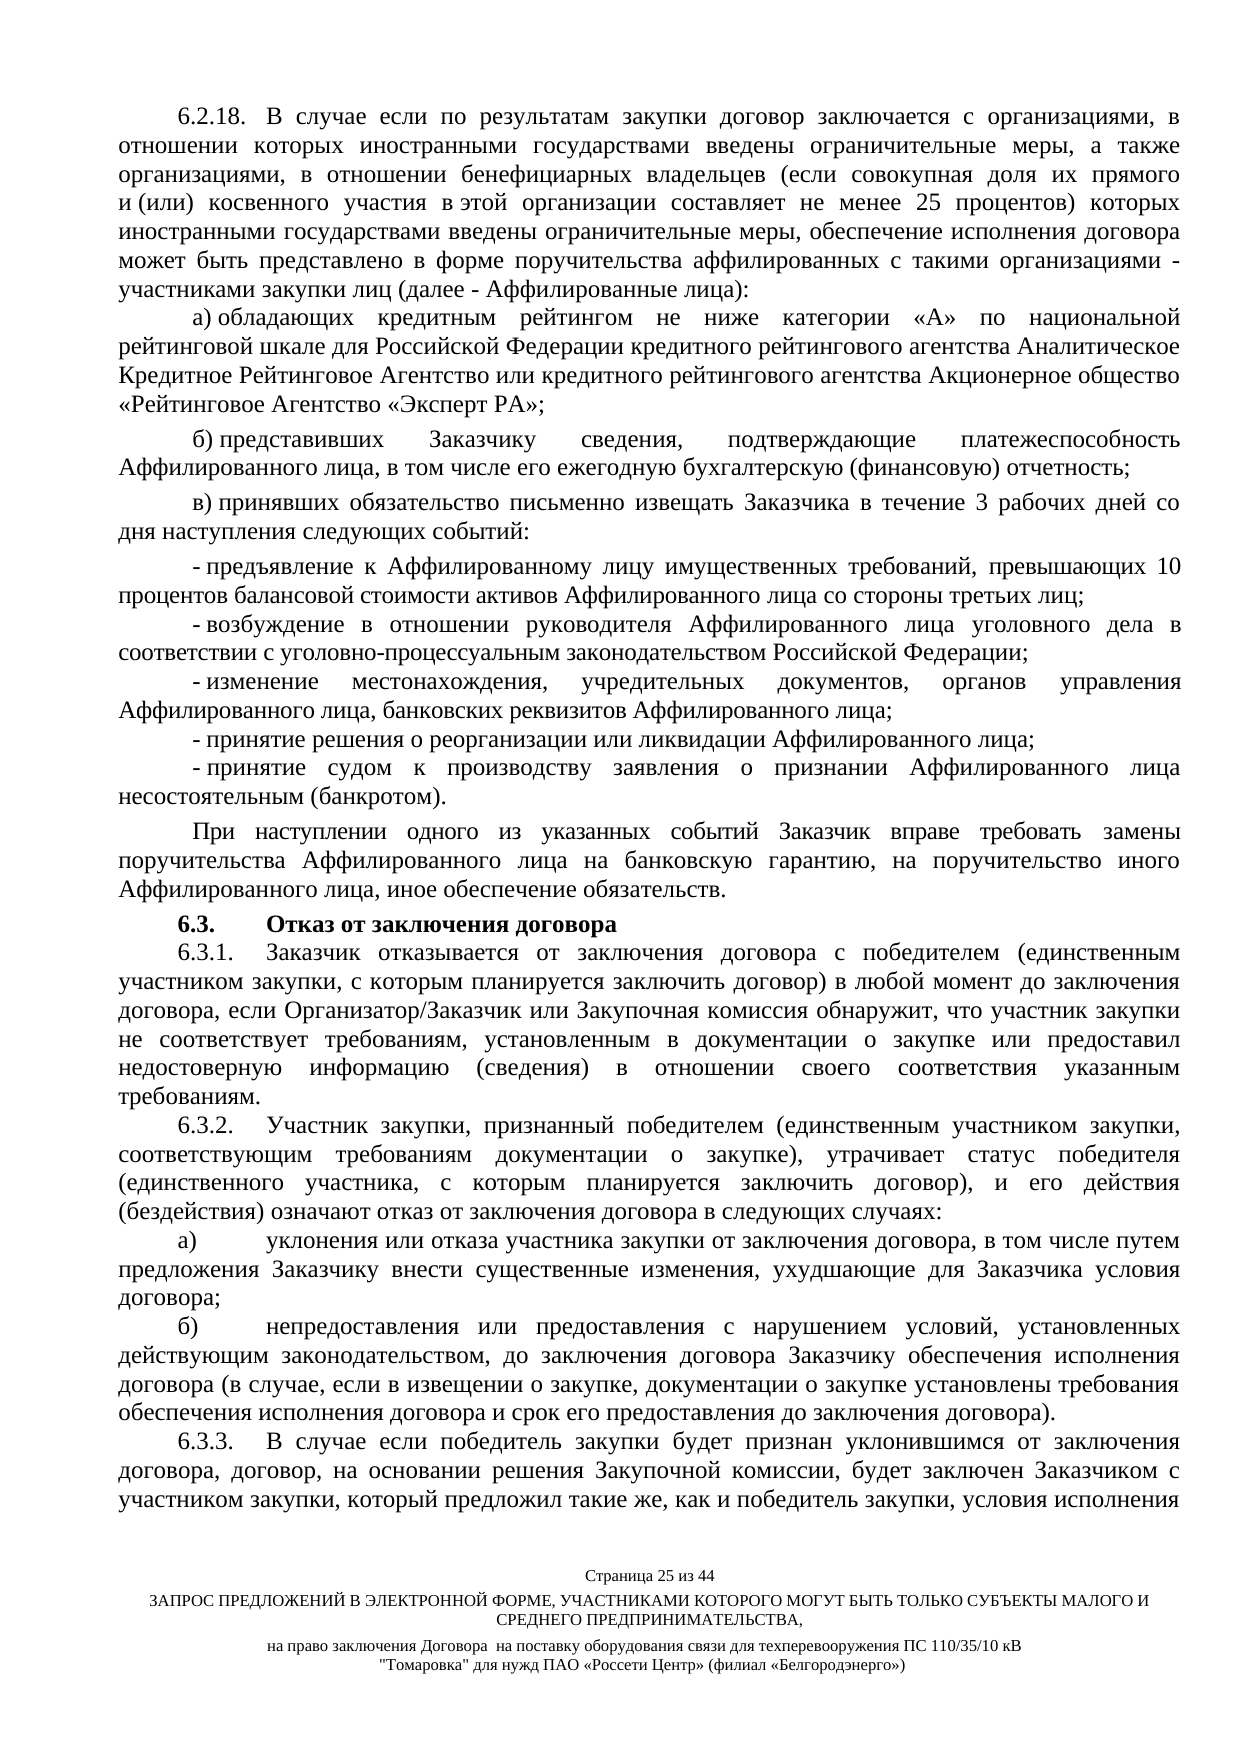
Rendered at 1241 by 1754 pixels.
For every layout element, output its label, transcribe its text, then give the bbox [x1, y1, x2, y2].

text При наступлении одного из указанных событий Заказчик вправе требовать замены поручительства Аффилированного лица на банковскую гарантию, на поручительство иного Аффилированного лица, иное обеспечение обязательств. [118, 816, 1181, 902]
text б) представивших Заказчику сведения, подтверждающие платежеспособность Аффилированного лица, в том числе его ежегодную бухгалтерскую (финансовую) отчетность; [118, 424, 1181, 481]
list принятие решения о реорганизации или ликвидации Аффилированного лица; [118, 724, 1181, 752]
text в) принявших обязательство письменно извещать Заказчика в течение 3 рабочих дней со дня наступления следующих событий: [118, 487, 1181, 545]
subtitle Отказ от заключения договора [118, 909, 1181, 937]
list уклонения или отказа участника закупки от заключения договора, в том числе путем предложения Заказчику внести существенные изменения, ухудшающие для Заказчика условия договора; [118, 1225, 1181, 1311]
list возбуждение в отношении руководителя Аффилированного лица уголовного дела в соответствии с уголовно-процессуальным законодательством Российской Федерации; [118, 609, 1181, 666]
subtitle Участник закупки, признанный победителем (единственным участником закупки, соответствующим требованиям документации о закупке), утрачивает статус победителя (единственного участника, с которым планируется заключить договор), и его действия (бездействия) означают отказ от заключения договора в следующих случаях: [118, 1110, 1181, 1225]
list изменение местонахождения, учредительных документов, органов управления Аффилированного лица, банковских реквизитов Аффилированного лица; [118, 666, 1181, 724]
subtitle Заказчик отказывается от заключения договора с победителем (единственным участником закупки, с которым планируется заключить договор) в любой момент до заключения договора, если Организатор/Заказчик или Закупочная комиссия обнаружит, что участник закупки не соответствует требованиям, установленным в документации о закупке или предоставил недостоверную информацию (сведения) в отношении своего соответствия указанным требованиям. [118, 937, 1181, 1110]
text а) обладающих кредитным рейтингом не ниже категории «А» по национальной рейтинговой шкале для Российской Федерации кредитного рейтингового агентства Аналитическое Кредитное Рейтинговое Агентство или кредитного рейтингового агентства Акционерное общество «Рейтинговое Агентство «Эксперт РА»; [118, 302, 1181, 417]
text - принятие судом к производству заявления о признании Аффилированного лица несостоятельным (банкротом). [118, 752, 1181, 810]
subtitle В случае если по результатам закупки договор заключается с организациями, в отношении которых иностранными государствами введены ограничительные меры, а также организациями, в отношении бенефициарных владельцев (если совокупная доля их прямого и (или) косвенного участия в этой организации составляет не менее 25 процентов) которых иностранными государствами введены ограничительные меры, обеспечение исполнения договора может быть представлено в форме поручительства аффилированных с такими организациями - участниками закупки лиц (далее - Аффилированные лица): [118, 101, 1181, 302]
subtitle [118, 1426, 1181, 1512]
list непредоставления или предоставления с нарушением условий, установленных действующим законодательством, до заключения договора Заказчику обеспечения исполнения договора (в случае, если в извещении о закупке, документации о закупке установлены требования обеспечения исполнения договора и срок его предоставления до заключения договора). [118, 1311, 1181, 1426]
list предъявление к Аффилированному лицу имущественных требований, превышающих 10 процентов балансовой стоимости активов Аффилированного лица со стороны третьих лиц; [118, 551, 1181, 609]
